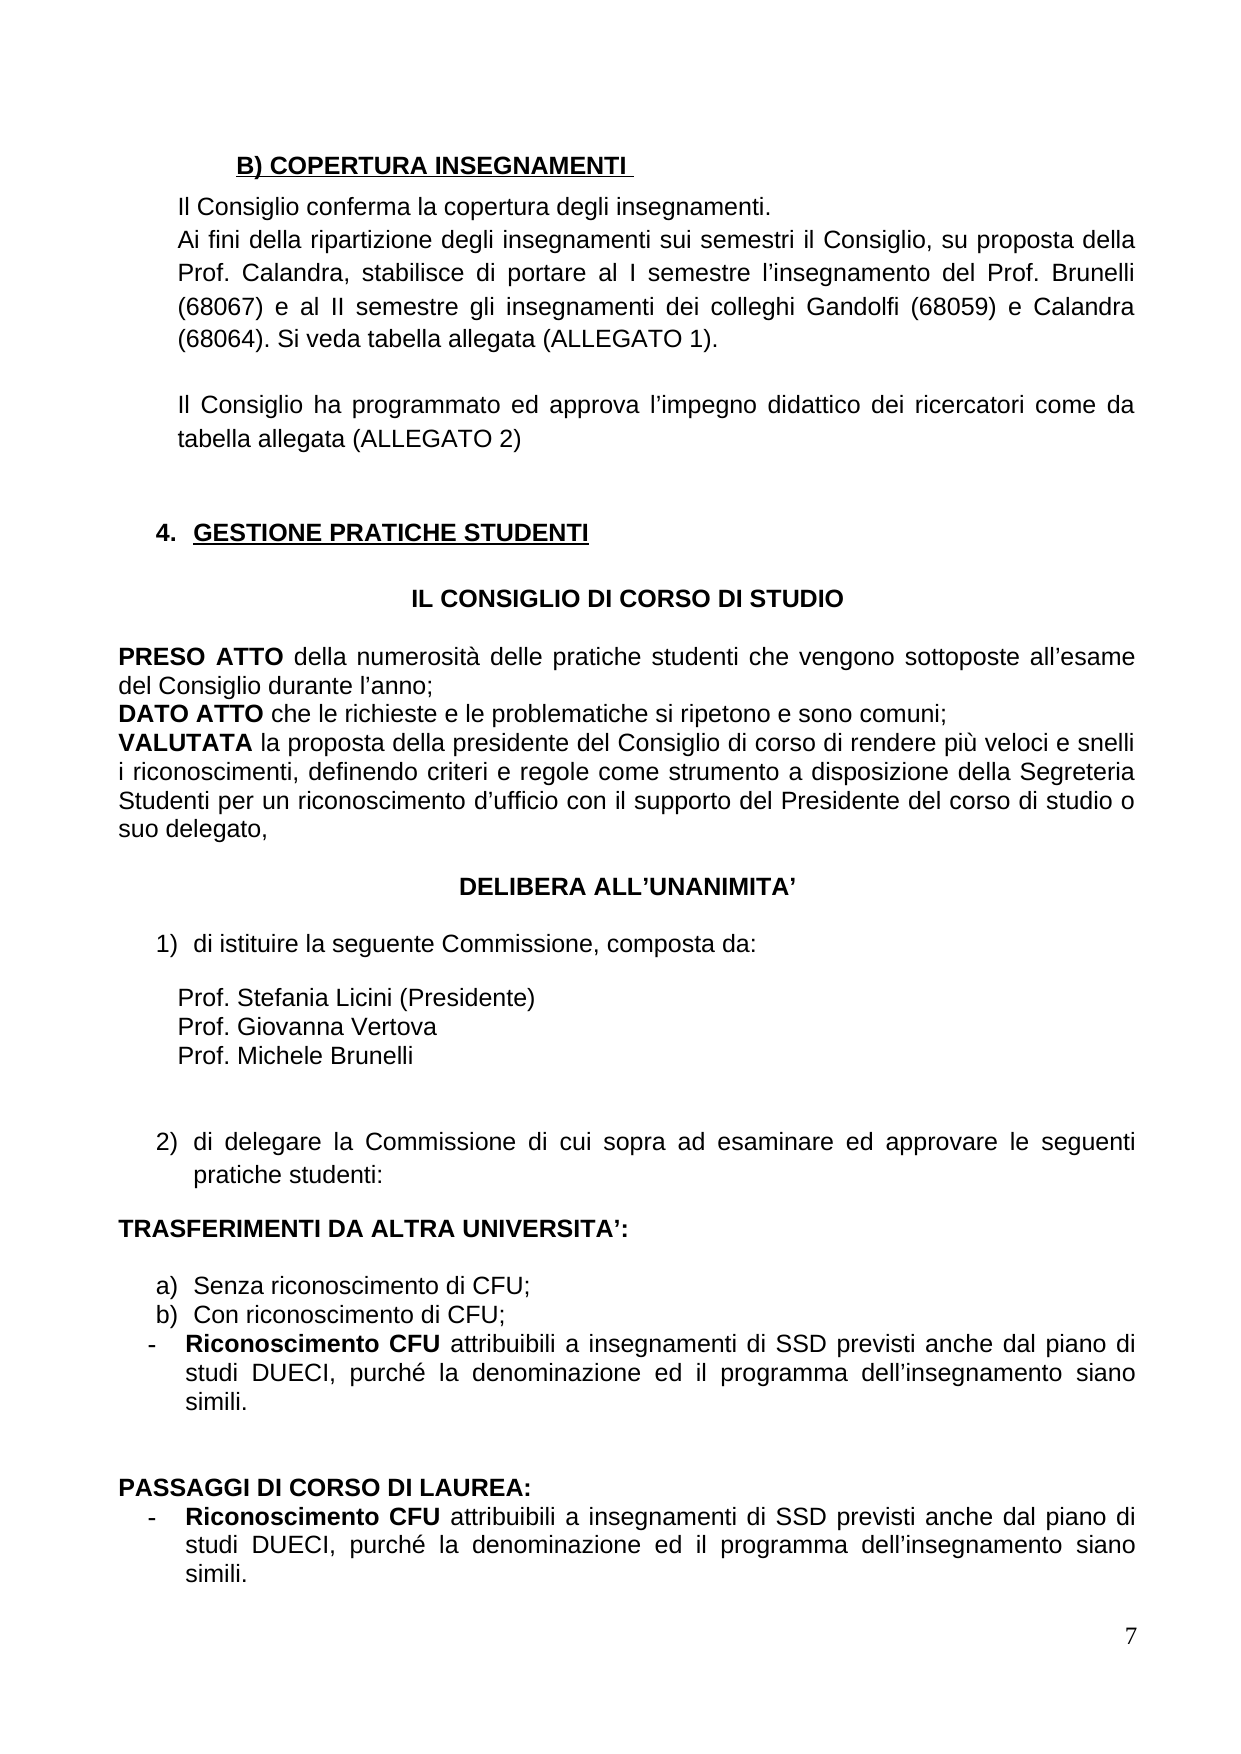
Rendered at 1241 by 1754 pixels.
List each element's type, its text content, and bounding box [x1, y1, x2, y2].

text Prof. Stefania Licini (Presidente) [177, 983, 1137, 1012]
text Prof. Michele Brunelli [177, 1041, 1137, 1069]
text DATO ATTO che le richieste e le problematiche si ripetono e sono comuni; [118, 699, 1137, 728]
text PRESO ATTO della numerosità delle pratiche studenti che vengono sottoposte all’esame del Consiglio durante l’anno; [118, 642, 1137, 699]
text Prof. Giovanna Vertova [177, 1012, 1137, 1041]
text PASSAGGI DI CORSO DI LAUREA: [118, 1473, 1137, 1501]
list Con riconoscimento di CFU; [156, 1300, 1137, 1329]
list di istituire la seguente Commissione, composta da: [156, 929, 1137, 958]
list Senza riconoscimento di CFU; [156, 1271, 1137, 1300]
text DELIBERA ALL’UNANIMITA’ [118, 872, 1137, 901]
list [148, 1501, 1137, 1588]
text Ai fini della ripartizione degli insegnamenti sui semestri il Consiglio, su proposta della Prof. Calandra, stabilisce di portare al I semestre l’insegnamento del Prof. Brunelli (68067) e al II semestre gli insegnamenti dei colleghi Gandolfi (68059) e Calandra (68064). Si veda tabella allegata (ALLEGATO 1). [177, 225, 1137, 353]
list GESTIONE PRATICHE STUDENTI [156, 518, 1137, 547]
text VALUTATA la proposta della presidente del Consiglio di corso di rendere più veloci e snelli i riconoscimenti, definendo criteri e regole come strumento a disposizione della Segreteria Studenti per un riconoscimento d’ufficio con il supporto del Presidente del corso di studio o suo delegato, [118, 728, 1137, 843]
list di delegare la Commissione di cui sopra ad esaminare ed approvare le seguenti pratiche studenti: [156, 1127, 1137, 1189]
text Il Consiglio conferma la copertura degli insegnamenti. [177, 192, 1137, 221]
text Il Consiglio ha programmato ed approva l’impegno didattico dei ricercatori come da tabella allegata (ALLEGATO 2) [177, 391, 1137, 452]
text B) COPERTURA INSEGNAMENTI [236, 151, 1191, 180]
text TRASFERIMENTI DA ALTRA UNIVERSITA’: [118, 1214, 1137, 1243]
text IL CONSIGLIO DI CORSO DI STUDIO [118, 584, 1137, 613]
